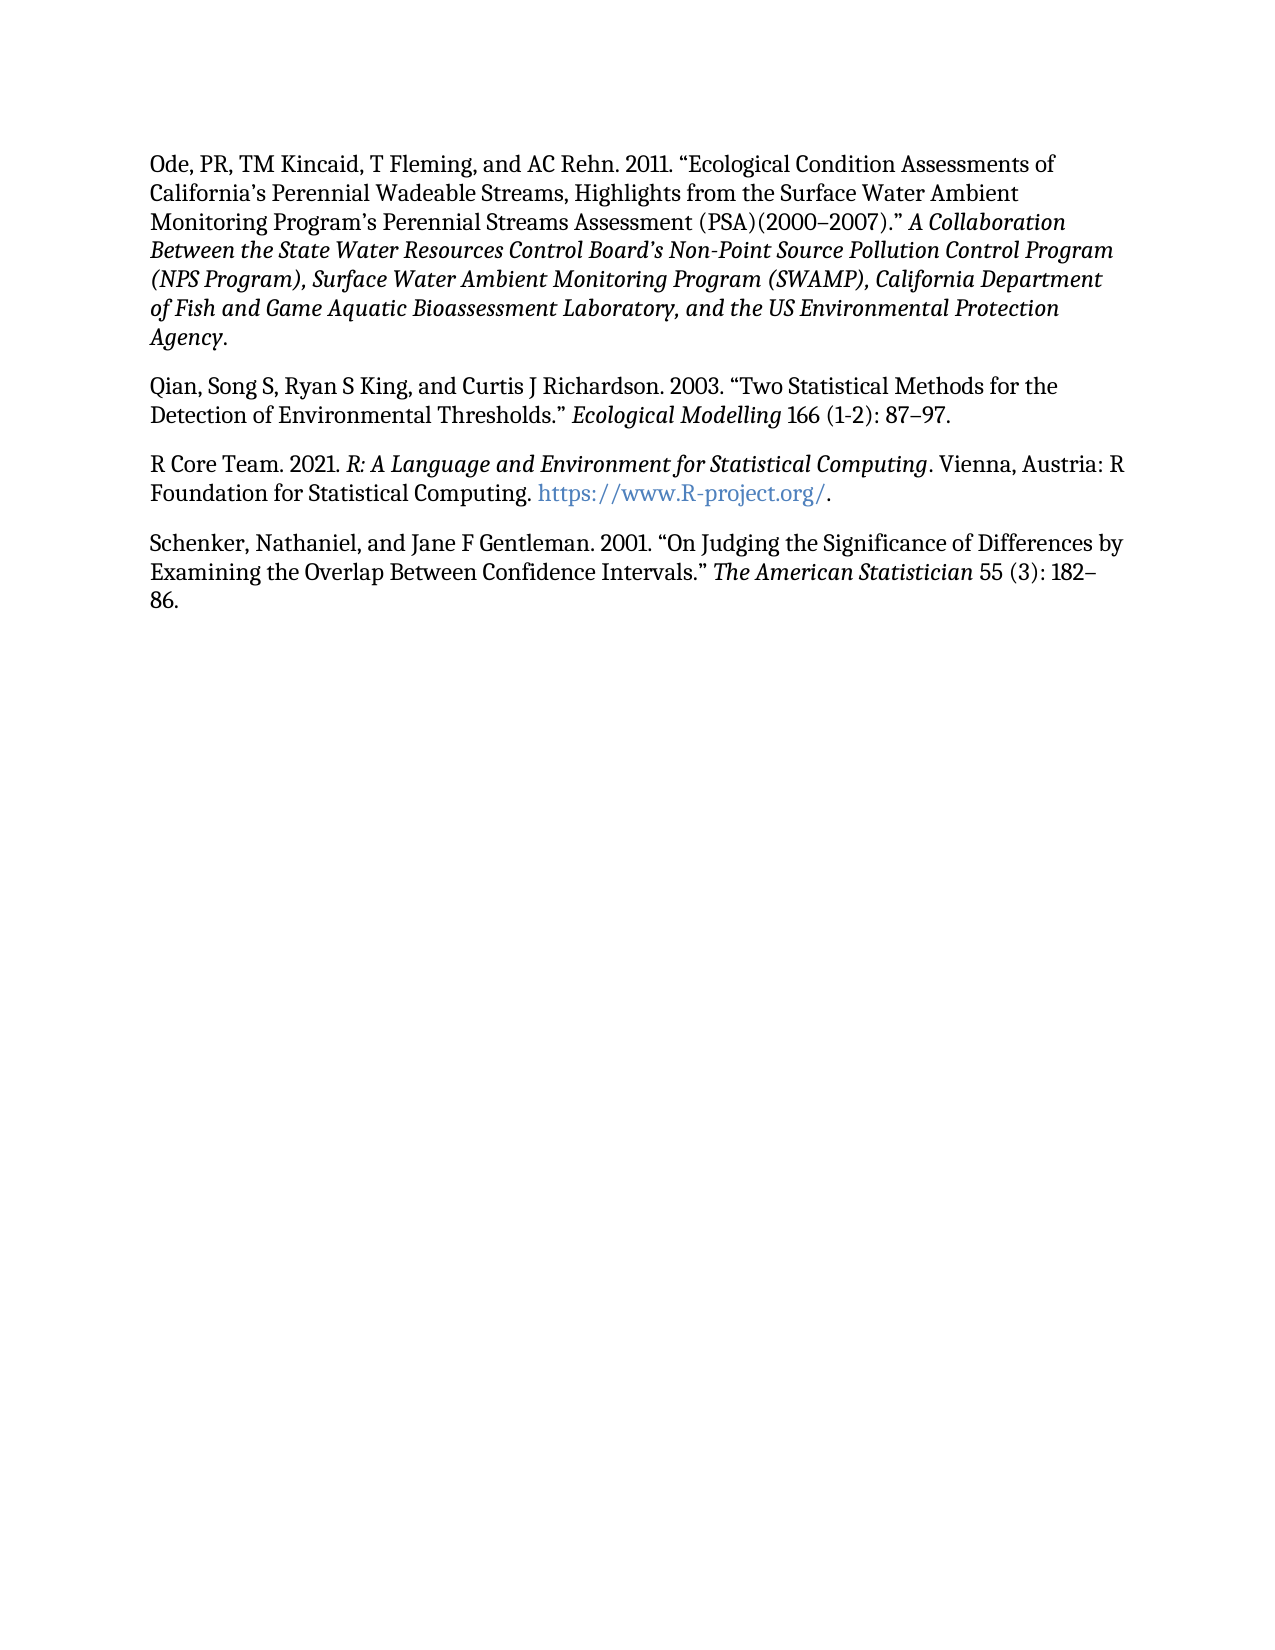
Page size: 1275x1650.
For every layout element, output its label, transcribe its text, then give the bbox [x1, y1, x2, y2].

text R Core Team. 2021. R: A Language and Environment for Statistical Computing. Vienna, Austria: R Foundation for Statistical Computing. https://www.R-project.org/. [150, 450, 1125, 508]
text Ode, PR, TM Kincaid, T Fleming, and AC Rehn. 2011. “Ecological Condition Assessments of California’s Perennial Wadeable Streams, Highlights from the Surface Water Ambient Monitoring Program’s Perennial Streams Assessment (PSA)(2000–2007).” A Collaboration Between the State Water Resources Control Board’s Non-Point Source Pollution Control Program (NPS Program), Surface Water Ambient Monitoring Program (SWAMP), California Department of Fish and Game Aquatic Bioassessment Laboratory, and the US Environmental Protection Agency. [150, 150, 1125, 351]
text Schenker, Nathaniel, and Jane F Gentleman. 2001. “On Judging the Significance of Differences by Examining the Overlap Between Confidence Intervals.” The American Statistician 55 (3): 182–86. [150, 529, 1125, 615]
text Qian, Song S, Ryan S King, and Curtis J Richardson. 2003. “Two Statistical Methods for the Detection of Environmental Thresholds.” Ecological Modelling 166 (1-2): 87–97. [150, 372, 1125, 429]
